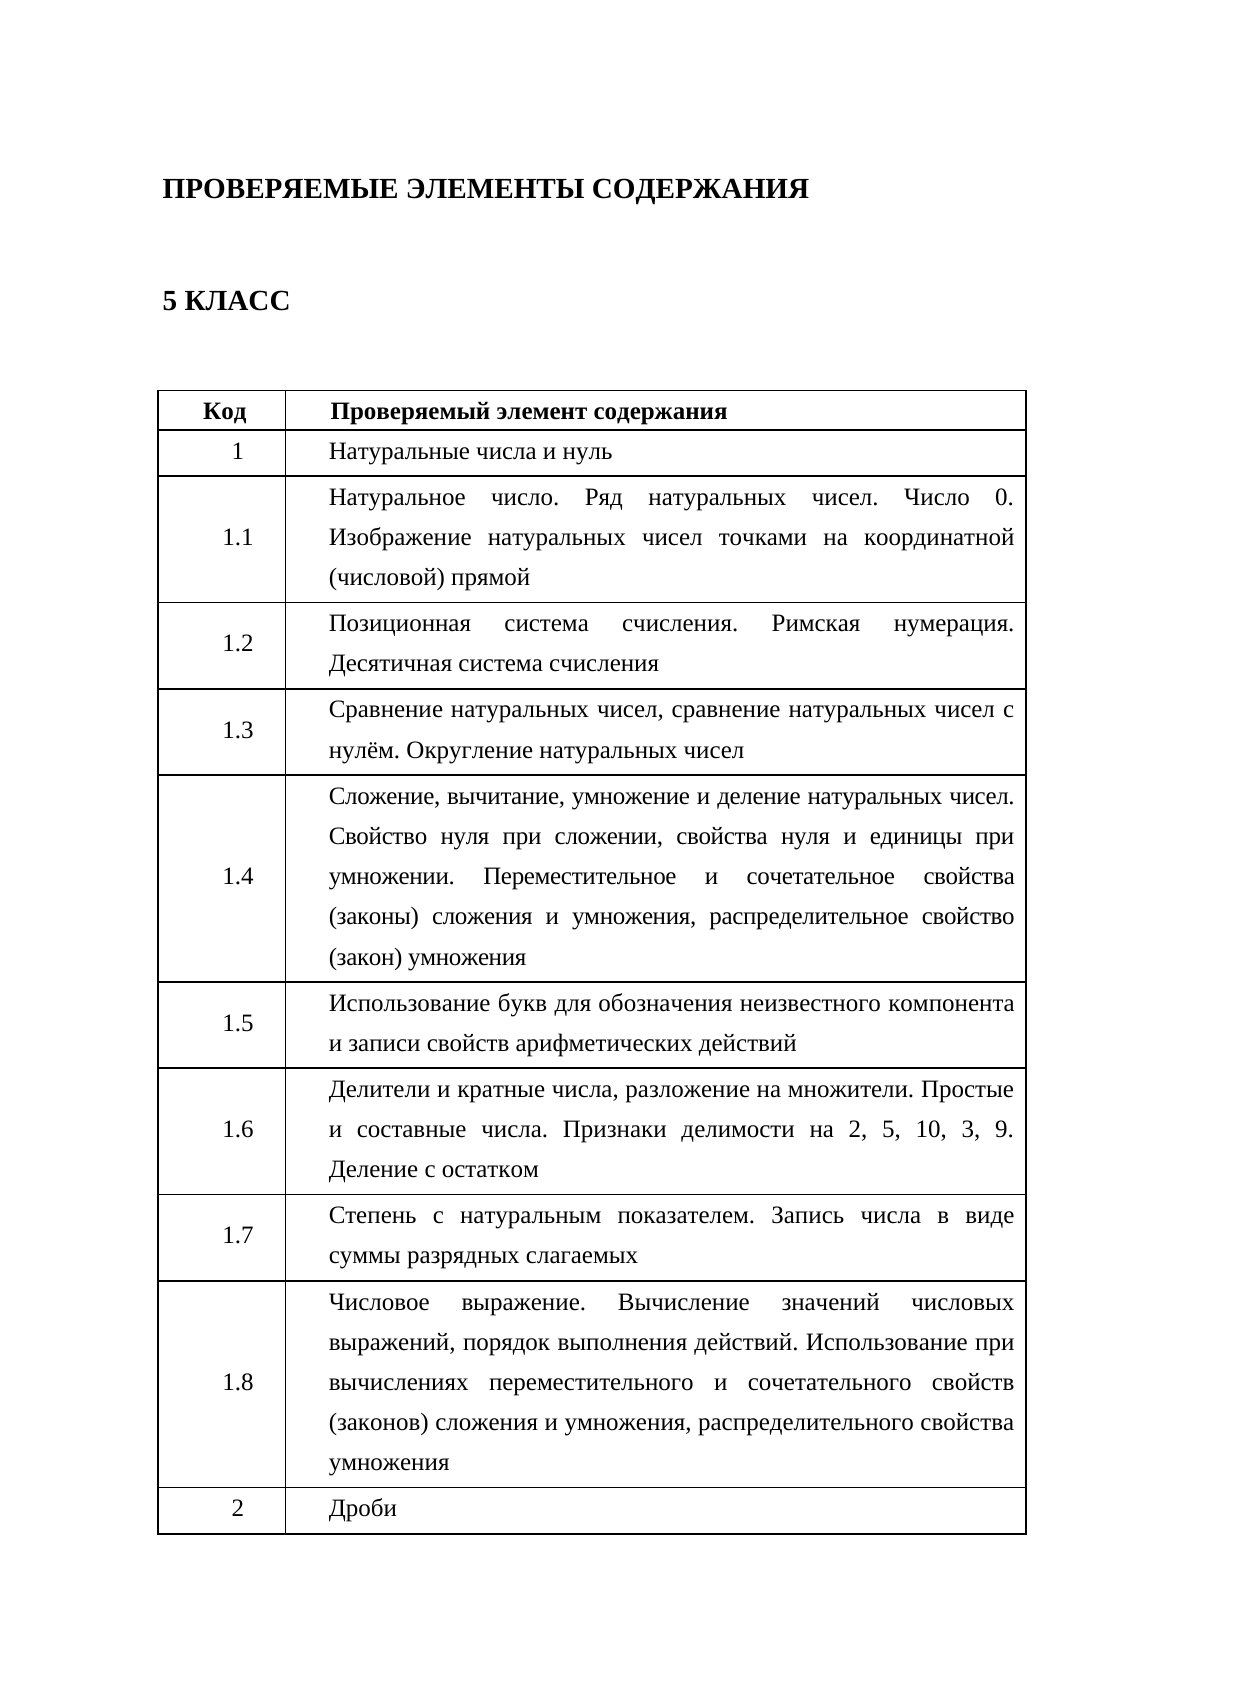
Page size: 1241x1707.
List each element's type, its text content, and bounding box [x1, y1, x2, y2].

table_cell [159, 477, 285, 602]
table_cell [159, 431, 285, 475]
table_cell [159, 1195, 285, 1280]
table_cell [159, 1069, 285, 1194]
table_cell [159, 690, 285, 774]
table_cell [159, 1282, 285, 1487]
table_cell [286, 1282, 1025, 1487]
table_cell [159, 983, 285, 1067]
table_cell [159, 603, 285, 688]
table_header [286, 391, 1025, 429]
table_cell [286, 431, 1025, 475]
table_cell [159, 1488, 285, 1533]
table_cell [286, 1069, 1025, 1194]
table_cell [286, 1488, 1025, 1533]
text 5 КЛАСС [162, 283, 1090, 316]
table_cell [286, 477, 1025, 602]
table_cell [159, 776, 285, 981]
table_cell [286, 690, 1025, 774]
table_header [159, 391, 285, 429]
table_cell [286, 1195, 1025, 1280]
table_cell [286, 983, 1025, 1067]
text ПРОВЕРЯЕМЫЕ ЭЛЕМЕНТЫ СОДЕРЖАНИЯ [162, 171, 1090, 204]
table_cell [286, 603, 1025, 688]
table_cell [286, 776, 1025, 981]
